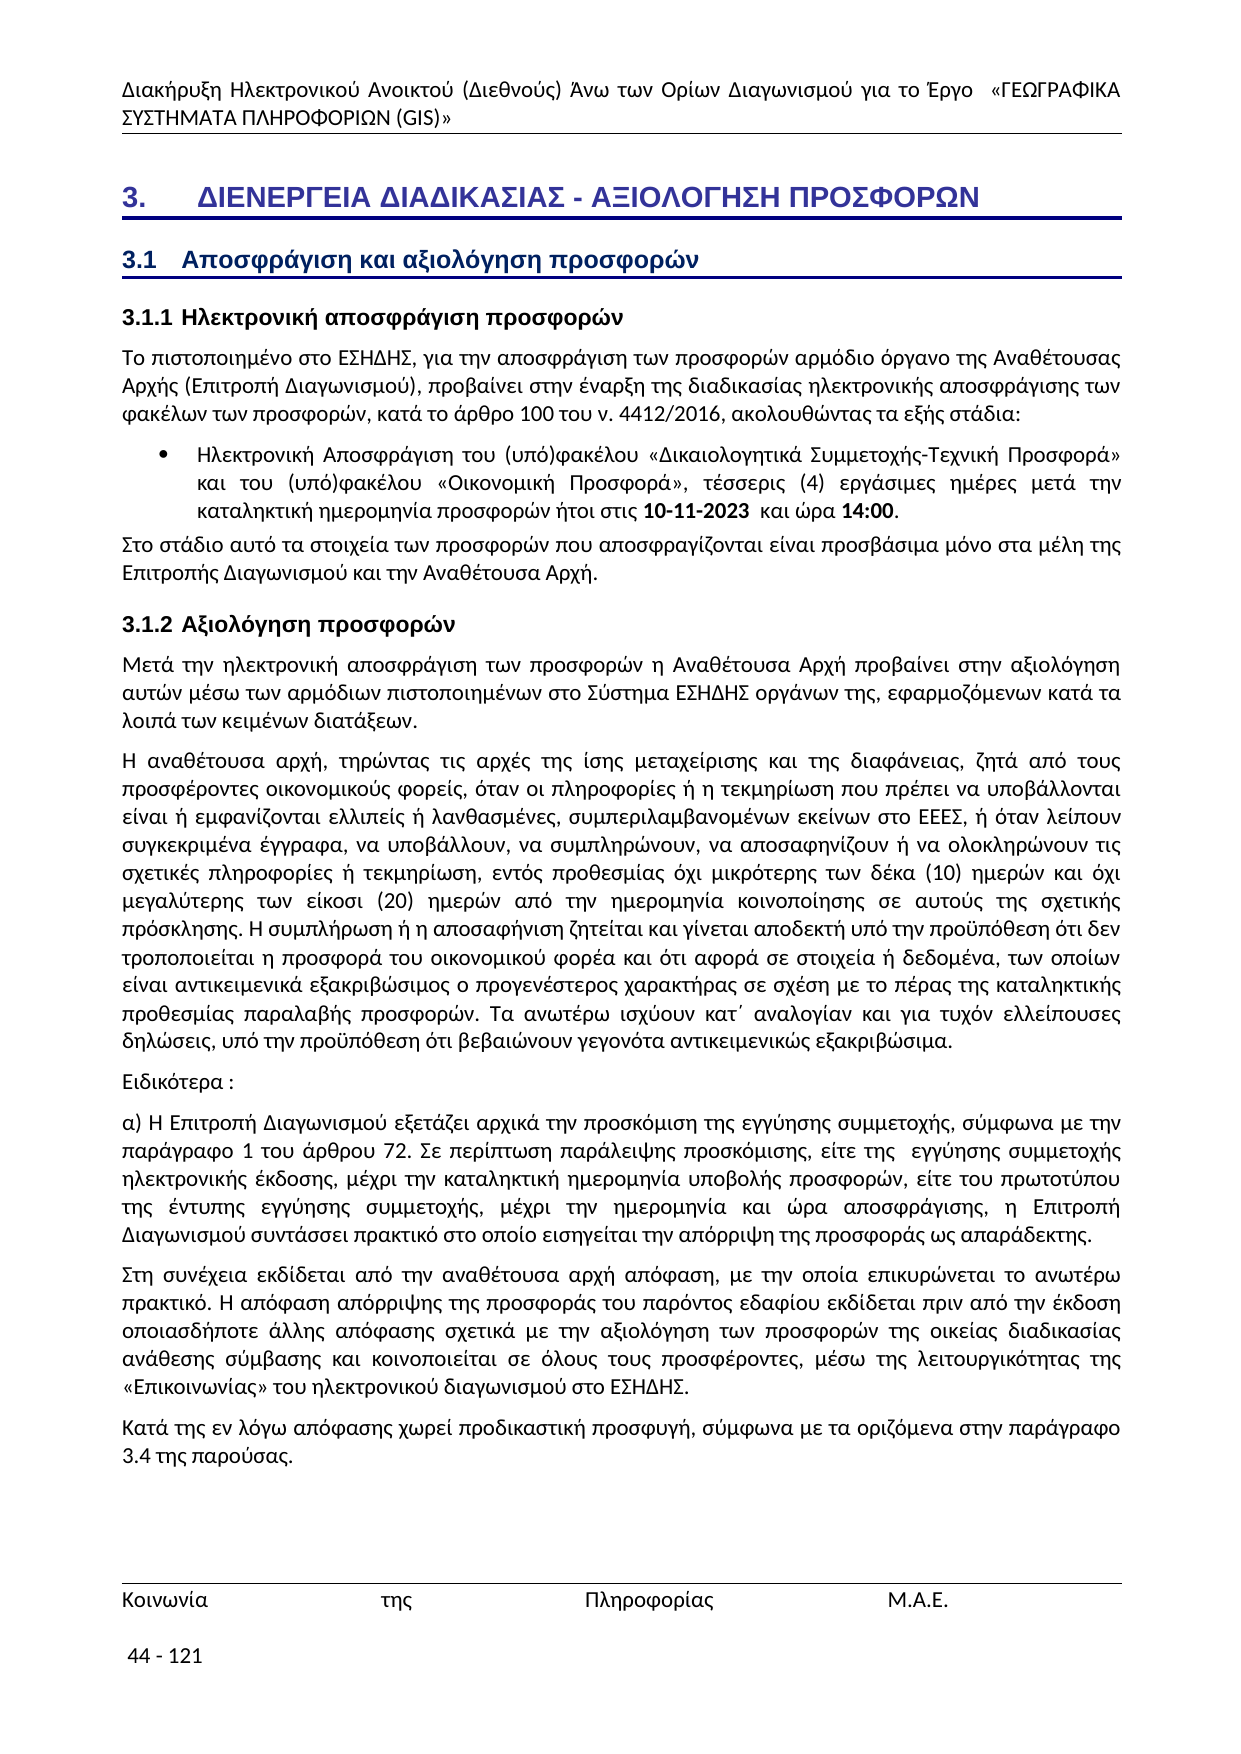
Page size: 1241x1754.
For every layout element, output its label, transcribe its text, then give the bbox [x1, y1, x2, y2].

subtitle 3. ΔΙΕΝΕΡΓΕΙΑ ΔΙΑΔΙΚΑΣΙΑΣ - ΑΞΙΟΛΟΓΗΣΗ ΠΡΟΣΦΟΡΩΝ [122, 180, 1122, 216]
subtitle 3.1.1 Ηλεκτρονική αποσφράγιση προσφορών [122, 304, 1122, 331]
text Ειδικότερα : [122, 1067, 1122, 1095]
text Η αναθέτουσα αρχή, τηρώντας τις αρχές της ίσης μεταχείρισης και της διαφάνειας, ζητά από τους προσφέροντες οικονομικούς φορείς, όταν οι πληροφορίες ή η τεκμηρίωση που πρέπει να υποβάλλονται είναι ή εμφανίζονται ελλιπείς ή λανθασμένες, συμπεριλαμβανομένων εκείνων στο ΕΕΕΣ, ή όταν λείπουν συγκεκριμένα έγγραφα, να υποβάλλουν, να συμπληρώνουν, να αποσαφηνίζουν ή να ολοκληρώνουν τις σχετικές πληροφορίες ή τεκμηρίωση, εντός προθεσμίας όχι μικρότερης των δέκα (10) ημερών και όχι μεγαλύτερης των είκοσι (20) ημερών από την ημερομηνία κοινοποίησης σε αυτούς της σχετικής πρόσκλησης. Η συμπλήρωση ή η αποσαφήνιση ζητείται και γίνεται αποδεκτή υπό την προϋπόθεση ότι δεν τροποποιείται η προσφορά του οικονομικού φορέα και ότι αφορά σε στοιχεία ή δεδομένα, των οποίων είναι αντικειμενικά εξακριβώσιμος ο προγενέστερος χαρακτήρας σε σχέση με το πέρας της καταληκτικής προθεσμίας παραλαβής προσφορών. Τα ανωτέρω ισχύουν κατ΄ αναλογίαν και για τυχόν ελλείπουσες δηλώσεις, υπό την προϋπόθεση ότι βεβαιώνουν γεγονότα αντικειμενικώς εξακριβώσιμα. [122, 746, 1122, 1055]
list Ηλεκτρονική Αποσφράγιση του (υπό)φακέλου «Δικαιολογητικά Συμμετοχής-Τεχνική Προσφορά» και του (υπό)φακέλου «Οικονομική Προσφορά», τέσσερις (4) εργάσιμες ημέρες μετά την καταληκτική ημερομηνία προσφορών ήτοι στις 10-11-2023 και ώρα 14:00. [159, 440, 1122, 524]
text Το πιστοποιημένο στο ΕΣΗΔΗΣ, για την αποσφράγιση των προσφορών αρμόδιο όργανο της Αναθέτουσας Αρχής (Επιτροπή Διαγωνισμού), προβαίνει στην έναρξη της διαδικασίας ηλεκτρονικής αποσφράγισης των φακέλων των προσφορών, κατά το άρθρο 100 του ν. 4412/2016, ακολουθώντας τα εξής στάδια: [122, 343, 1122, 427]
text Μετά την ηλεκτρονική αποσφράγιση των προσφορών η Αναθέτουσα Αρχή προβαίνει στην αξιολόγηση αυτών μέσω των αρμόδιων πιστοποιημένων στο Σύστημα ΕΣΗΔΗΣ οργάνων της, εφαρμοζόμενων κατά τα λοιπά των κειμένων διατάξεων. [122, 650, 1122, 734]
text Στο στάδιο αυτό τα στοιχεία των προσφορών που αποσφραγίζονται είναι προσβάσιμα μόνο στα μέλη της Επιτροπής Διαγωνισμού και την Αναθέτουσα Αρχή. [122, 530, 1122, 586]
text α) Η Επιτροπή Διαγωνισμού εξετάζει αρχικά την προσκόμιση της εγγύησης συμμετοχής, σύμφωνα με την παράγραφο 1 του άρθρου 72. Σε περίπτωση παράλειψης προσκόμισης, είτε της εγγύησης συμμετοχής ηλεκτρονικής έκδοσης, μέχρι την καταληκτική ημερομηνία υποβολής προσφορών, είτε του πρωτοτύπου της έντυπης εγγύησης συμμετοχής, μέχρι την ημερομηνία και ώρα αποσφράγισης, η Επιτροπή Διαγωνισμού συντάσσει πρακτικό στο οποίο εισηγείται την απόρριψη της προσφοράς ως απαράδεκτης. [122, 1108, 1122, 1248]
subtitle 3.1 Αποσφράγιση και αξιολόγηση προσφορών [122, 245, 1122, 276]
subtitle 3.1.2 Αξιολόγηση προσφορών [122, 611, 1122, 637]
text Κατά της εν λόγω απόφασης χωρεί προδικαστική προσφυγή, σύμφωνα με τα οριζόμενα στην παράγραφο 3.4 της παρούσας. [122, 1413, 1122, 1469]
text Στη συνέχεια εκδίδεται από την αναθέτουσα αρχή απόφαση, με την οποία επικυρώνεται το ανωτέρω πρακτικό. Η απόφαση απόρριψης της προσφοράς του παρόντος εδαφίου εκδίδεται πριν από την έκδοση οποιασδήποτε άλλης απόφασης σχετικά με την αξιολόγηση των προσφορών της οικείας διαδικασίας ανάθεσης σύμβασης και κοινοποιείται σε όλους τους προσφέροντες, μέσω της λειτουργικότητας της «Επικοινωνίας» του ηλεκτρονικού διαγωνισμού στο ΕΣΗΔΗΣ. [122, 1260, 1122, 1400]
